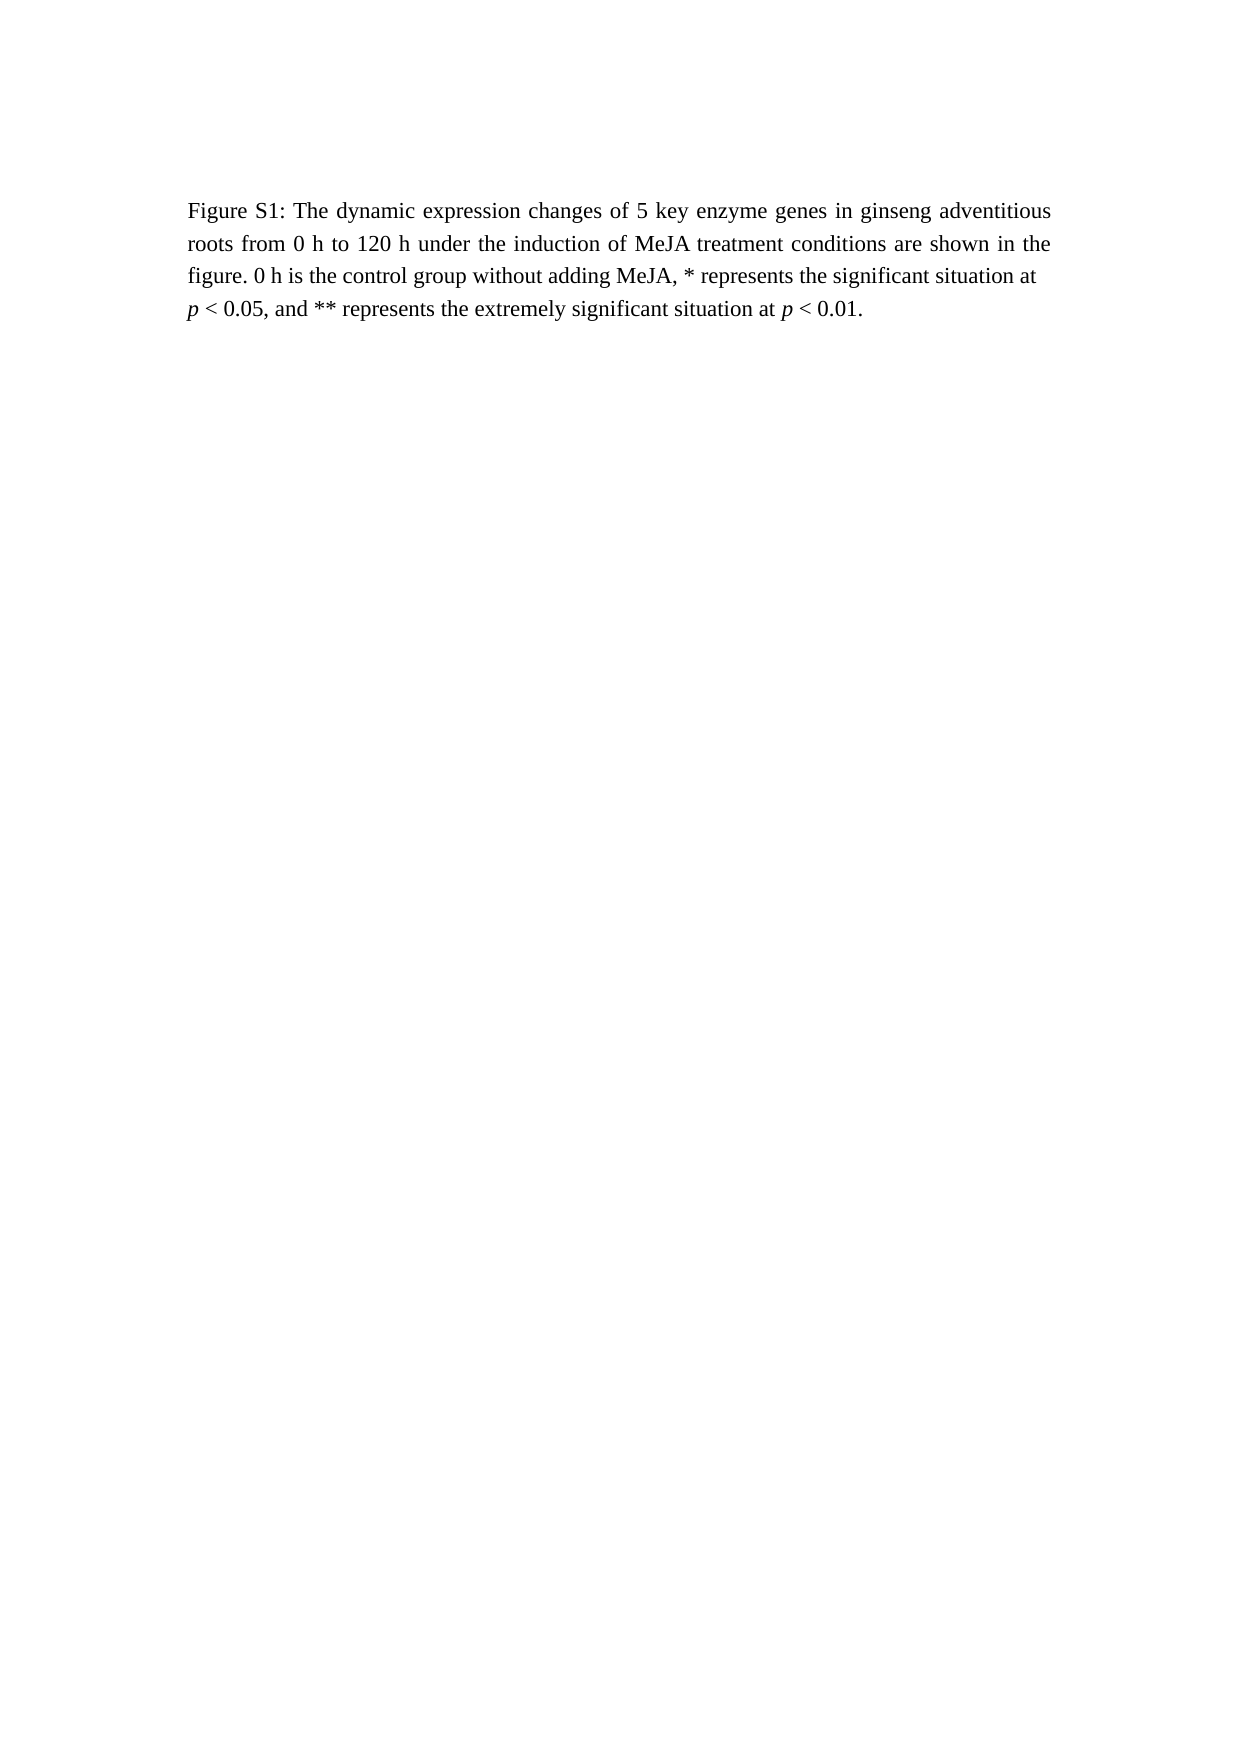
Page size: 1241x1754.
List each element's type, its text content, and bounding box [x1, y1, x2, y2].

text p < 0.05, and ** represents the extremely significant situation at p < 0.01. [187, 292, 1053, 324]
text Figure S1: The dynamic expression changes of 5 key enzyme genes in ginseng adventitious roots from 0 h to 120 h under the induction of MeJA treatment conditions are shown in the figure. 0 h is the control group without adding MeJA, * represents the significant situation at [187, 194, 1053, 292]
